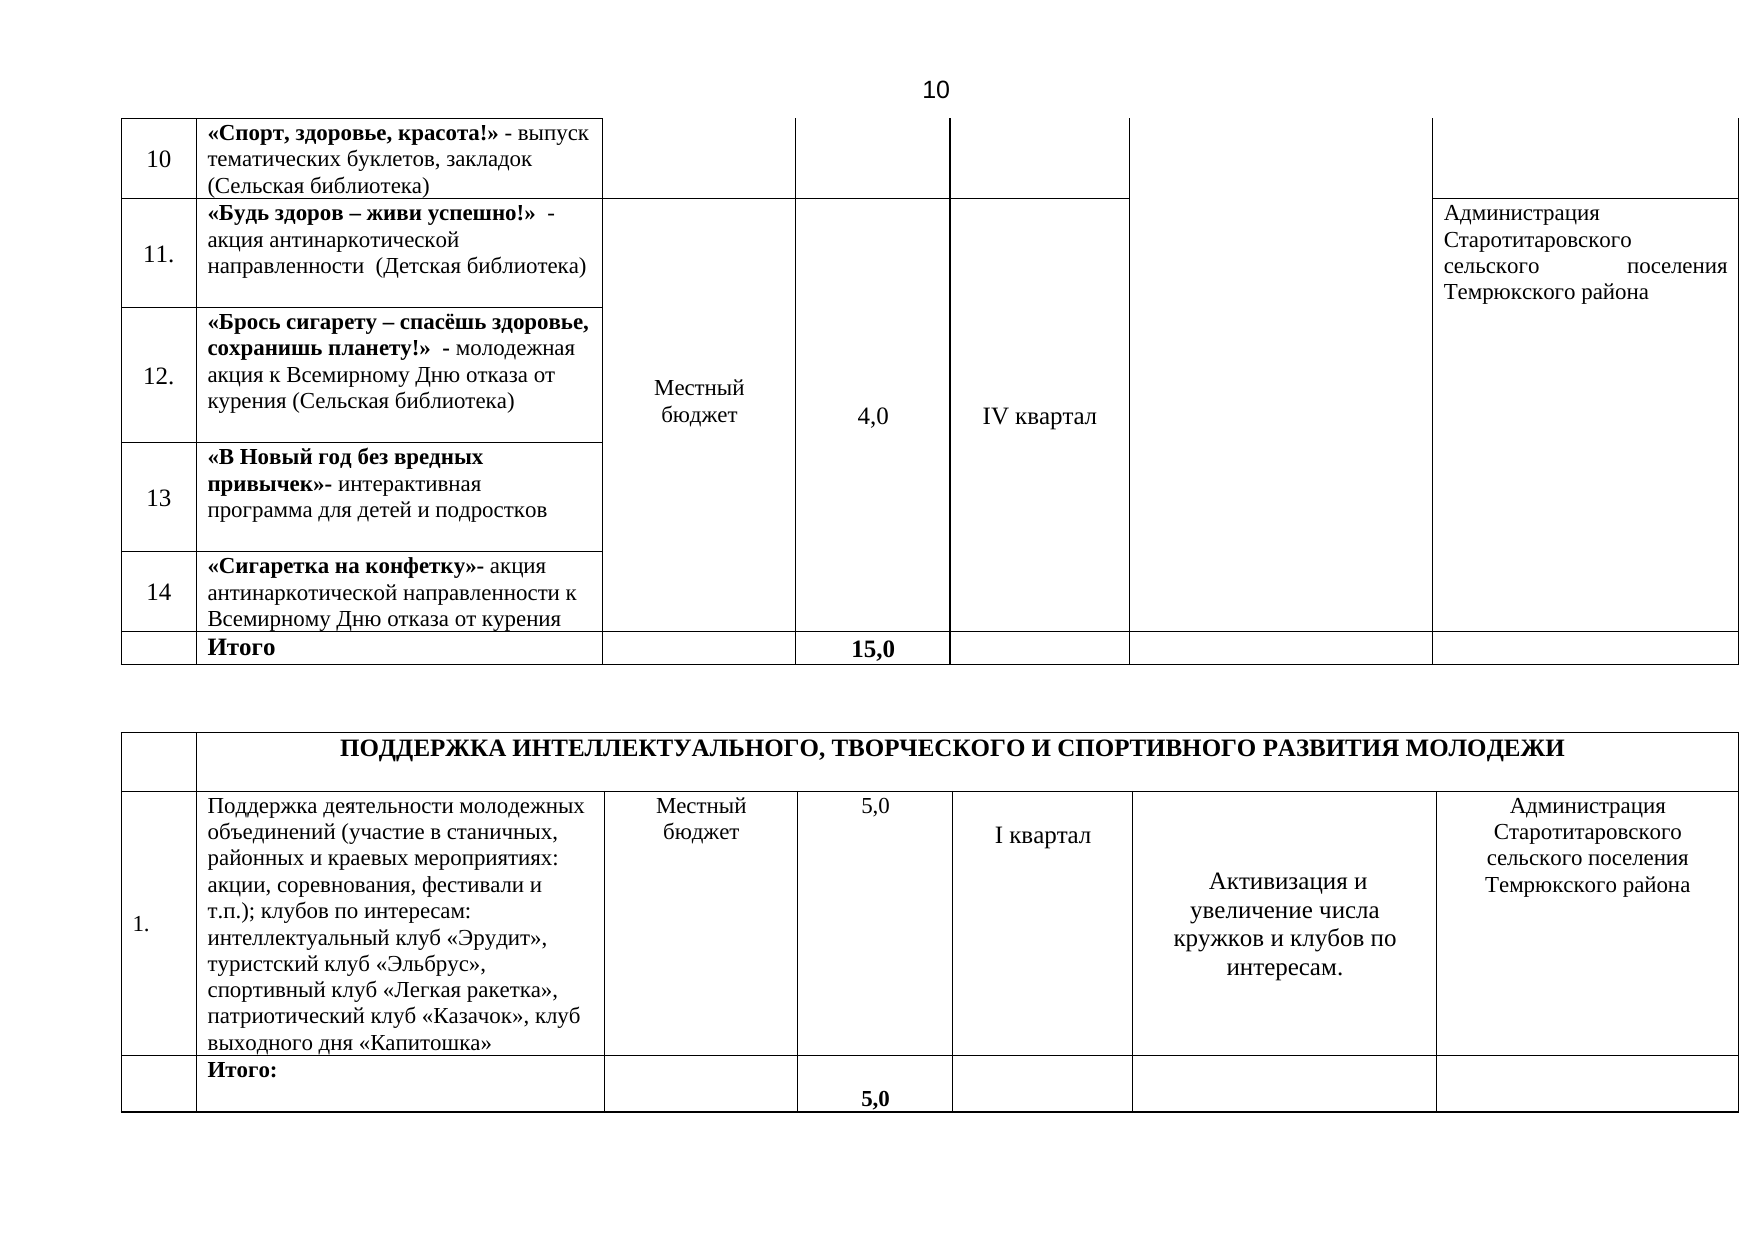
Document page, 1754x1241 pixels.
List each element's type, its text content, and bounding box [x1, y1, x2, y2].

table_cell «В Новый год без вредных привычек»- интерактивная программа для детей и подростков [197, 443, 602, 551]
table_cell [951, 632, 1129, 664]
table_cell Итого: [197, 1056, 604, 1111]
table_cell [603, 632, 795, 664]
table_cell IV квартал [951, 199, 1129, 631]
table_cell [122, 1056, 196, 1111]
table_cell [1437, 1056, 1738, 1111]
table_cell «Сигаретка на конфетку»- акция антинаркотической направленности к Всемирному Дню отказа от курения [197, 552, 602, 631]
table_cell 14 [122, 552, 196, 631]
table_header [122, 733, 196, 791]
table_cell «Будь здоров – живи успешно!» - акция антинаркотической направленности (Детская библиотека) [197, 199, 602, 307]
table_cell [953, 1056, 1132, 1111]
table_header ПОДДЕРЖКА ИНТЕЛЛЕКТУАЛЬНОГО, ТВОРЧЕСКОГО И СПОРТИВНОГО РАЗВИТИЯ МОЛОДЕЖИ [197, 733, 1738, 791]
table_cell 5,0 [798, 1056, 952, 1111]
table_cell [1130, 632, 1432, 664]
table_cell «Брось сигарету – спасёшь здоровье, сохранишь планету!» - молодежная акция к Всемирному Дню отказа от курения (Сельская библиотека) [197, 308, 602, 442]
table_cell [122, 632, 196, 664]
table_cell 4,0 [796, 199, 949, 631]
table_cell 1. [122, 792, 196, 1055]
table_cell [1133, 1056, 1436, 1111]
table_cell Местный бюджет [603, 199, 795, 631]
table_cell Итого [197, 632, 602, 664]
table_cell 12. [122, 308, 196, 442]
table_cell Местный бюджет [605, 792, 797, 1055]
table_cell 10 [122, 119, 196, 198]
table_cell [1433, 199, 1738, 631]
table_cell «Спорт, здоровье, красота!» - выпуск тематических буклетов, закладок (Сельская библиотека) [197, 119, 602, 198]
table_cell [1437, 792, 1738, 1055]
table_cell Активизация и увеличение числа кружков и клубов по интересам. [1133, 792, 1436, 1055]
table_cell Поддержка деятельности молодежных объединений (участие в станичных, районных и краевых мероприятиях: акции, соревнования, фестивали и т.п.); клубов по интересам: интеллектуальный клуб «Эрудит», туристский клуб «Эльбрус», спортивный клуб «Легкая ракетка», патриотический клуб «Казачок», клуб выходного дня «Капитошка» [197, 792, 604, 1055]
table_cell 13 [122, 443, 196, 551]
table_cell 11. [122, 199, 196, 307]
table_cell 5,0 [798, 792, 952, 1055]
table_cell [1433, 632, 1738, 664]
table_cell I квартал [953, 792, 1132, 1055]
table_cell [605, 1056, 797, 1111]
table_cell 15,0 [796, 632, 949, 664]
